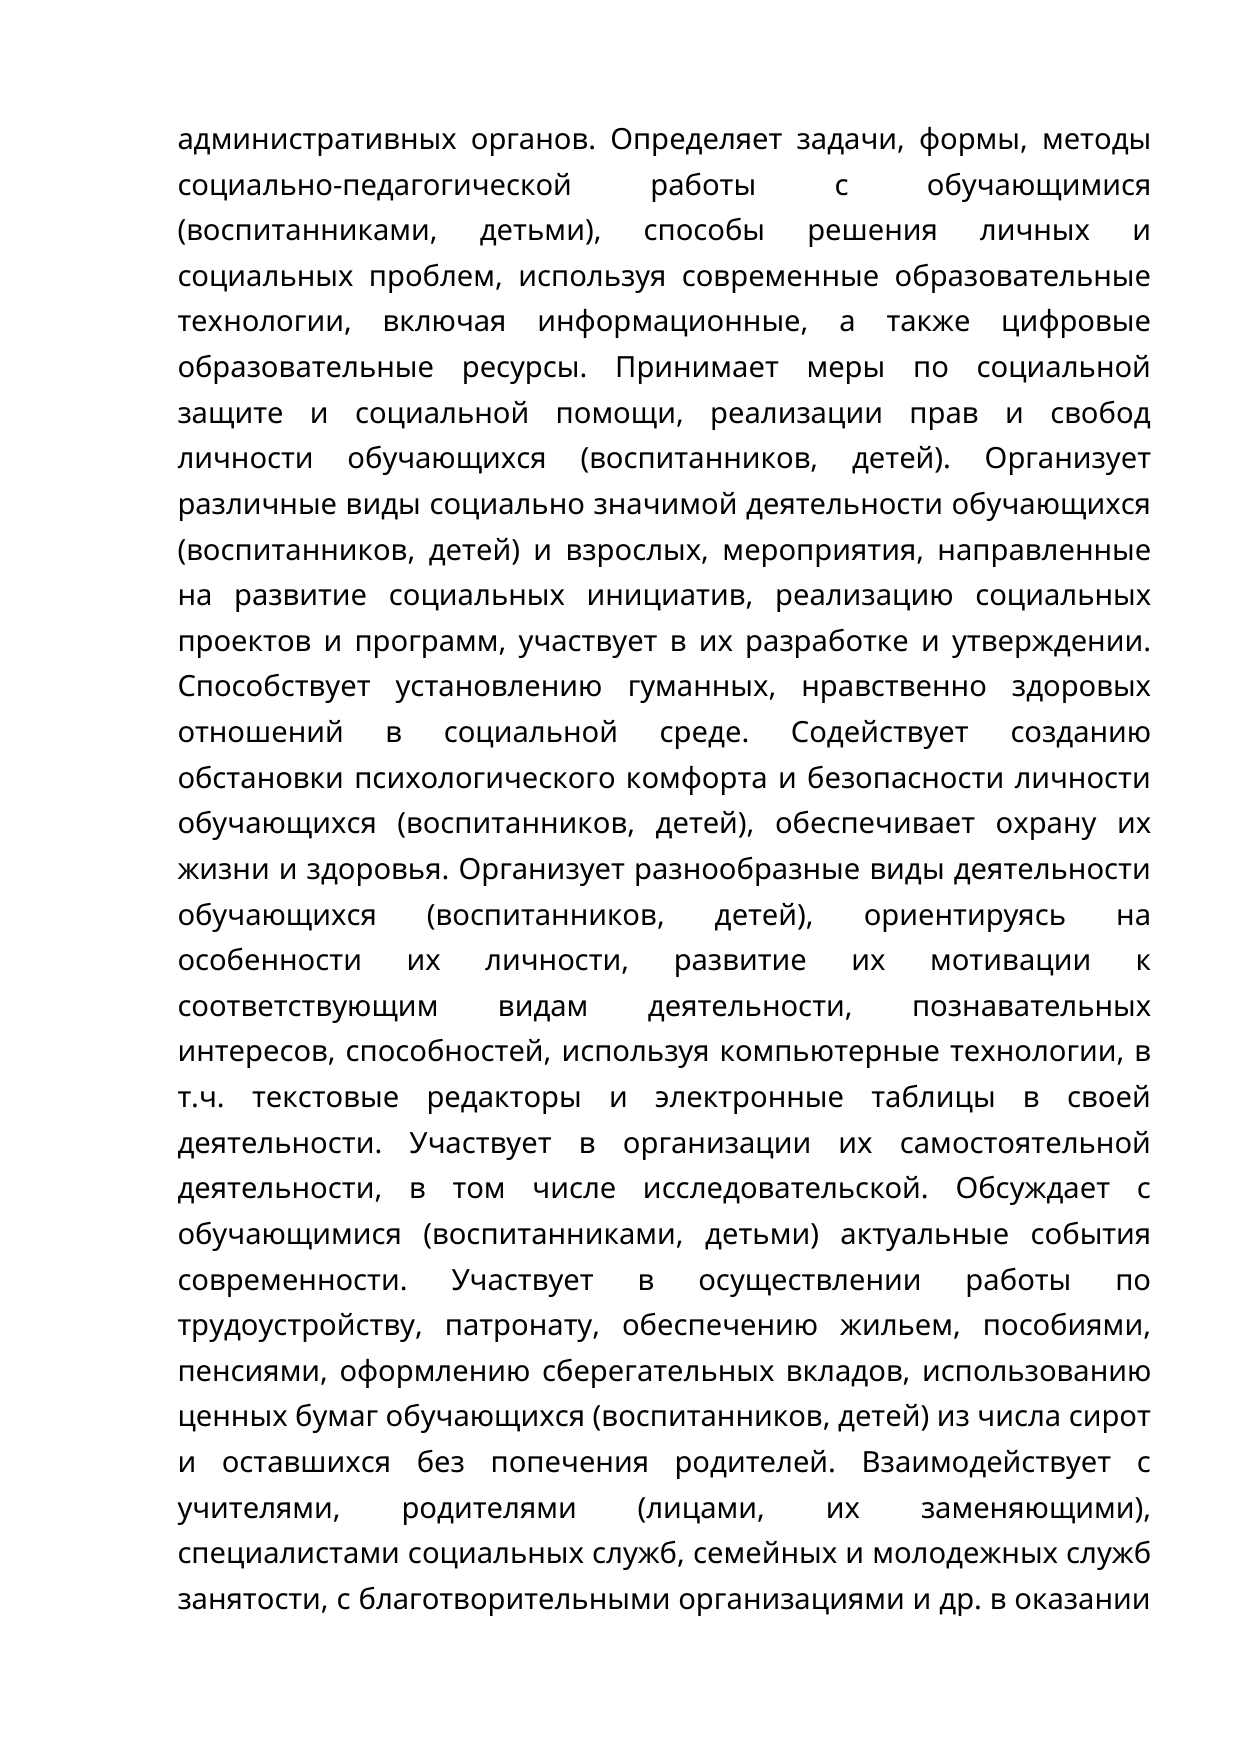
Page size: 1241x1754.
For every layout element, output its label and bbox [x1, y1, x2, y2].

text [177, 118, 1152, 1618]
